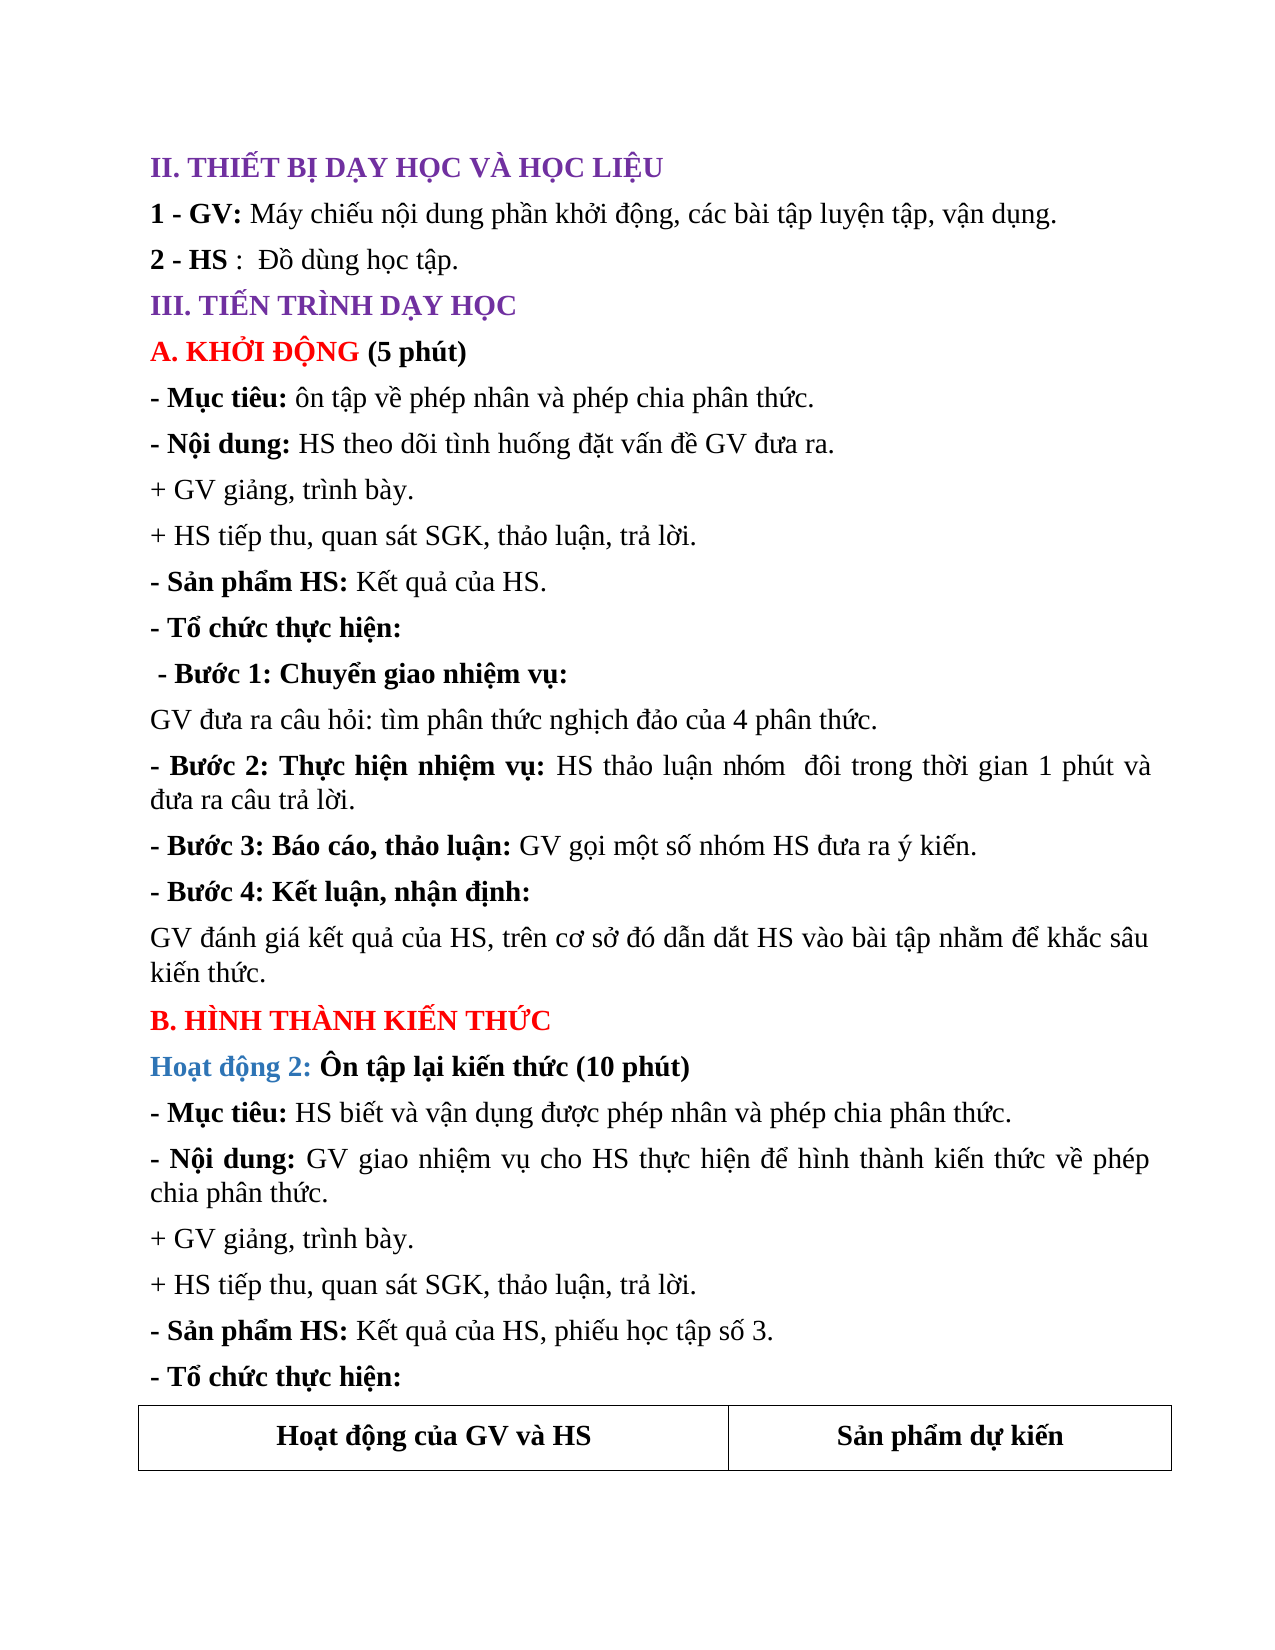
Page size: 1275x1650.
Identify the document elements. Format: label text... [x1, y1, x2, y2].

text - Bước 3: Báo cáo, thảo luận: GV gọi một số nhóm HS đưa ra ý kiến. [150, 828, 1152, 862]
text 1 - GV: Máy chiếu nội dung phần khởi động, các bài tập luyện tập, vận dụng. [150, 196, 1152, 229]
text 2 - HS : Đồ dùng học tập. [150, 242, 1152, 276]
text - Nội dung: HS theo dõi tình huống đặt vấn đề GV đưa ra. [150, 426, 1152, 460]
text - Tổ chức thực hiện: [150, 1359, 1152, 1392]
text - Tổ chức thực hiện: [150, 610, 1152, 644]
text - Mục tiêu: HS biết và vận dụng được phép nhân và phép chia phân thức. [150, 1095, 1152, 1129]
text + GV giảng, trình bày. [150, 1221, 1152, 1254]
text - Nội dung: GV giao nhiệm vụ cho HS thực hiện để hình thành kiến thức về phép chia phân thức. [150, 1141, 1152, 1208]
text - Bước 1: Chuyển giao nhiệm vụ: [150, 656, 1152, 690]
text A. KHỞI ĐỘNG (5 phút) [150, 334, 1152, 368]
text - Bước 2: Thực hiện nhiệm vụ: HS thảo luận nhóm đôi trong thời gian 1 phút và đưa ra câu trả lời. [150, 748, 1152, 816]
text - Bước 4: Kết luận, nhận định: [150, 874, 1152, 908]
text II. THIẾT BỊ DẠY HỌC VÀ HỌC LIỆU [150, 150, 1152, 183]
text + HS tiếp thu, quan sát SGK, thảo luận, trả lời. [150, 518, 1152, 552]
text - Sản phẩm HS: Kết quả của HS. [150, 564, 1152, 598]
text GV đánh giá kết quả của HS, trên cơ sở đó dẫn dắt HS vào bài tập nhằm để khắc sâu kiến thức. [150, 920, 1152, 989]
text III. TIẾN TRÌNH DẠY HỌC [150, 288, 1152, 322]
table_header Hoạt động của GV và HS [139, 1406, 728, 1469]
text - Sản phẩm HS: Kết quả của HS, phiếu học tập số 3. [150, 1313, 1152, 1346]
text B. HÌNH THÀNH KIẾN THỨC [150, 1003, 1152, 1037]
text GV đưa ra câu hỏi: tìm phân thức nghịch đảo của 4 phân thức. [150, 702, 1152, 736]
text + GV giảng, trình bày. [150, 472, 1152, 506]
text - Mục tiêu: ôn tập về phép nhân và phép chia phân thức. [150, 380, 1152, 414]
text Hoạt động 2: Ôn tập lại kiến thức (10 phút) [150, 1049, 1152, 1083]
text + HS tiếp thu, quan sát SGK, thảo luận, trả lời. [150, 1267, 1152, 1300]
table_header Sản phẩm dự kiến [729, 1406, 1171, 1469]
